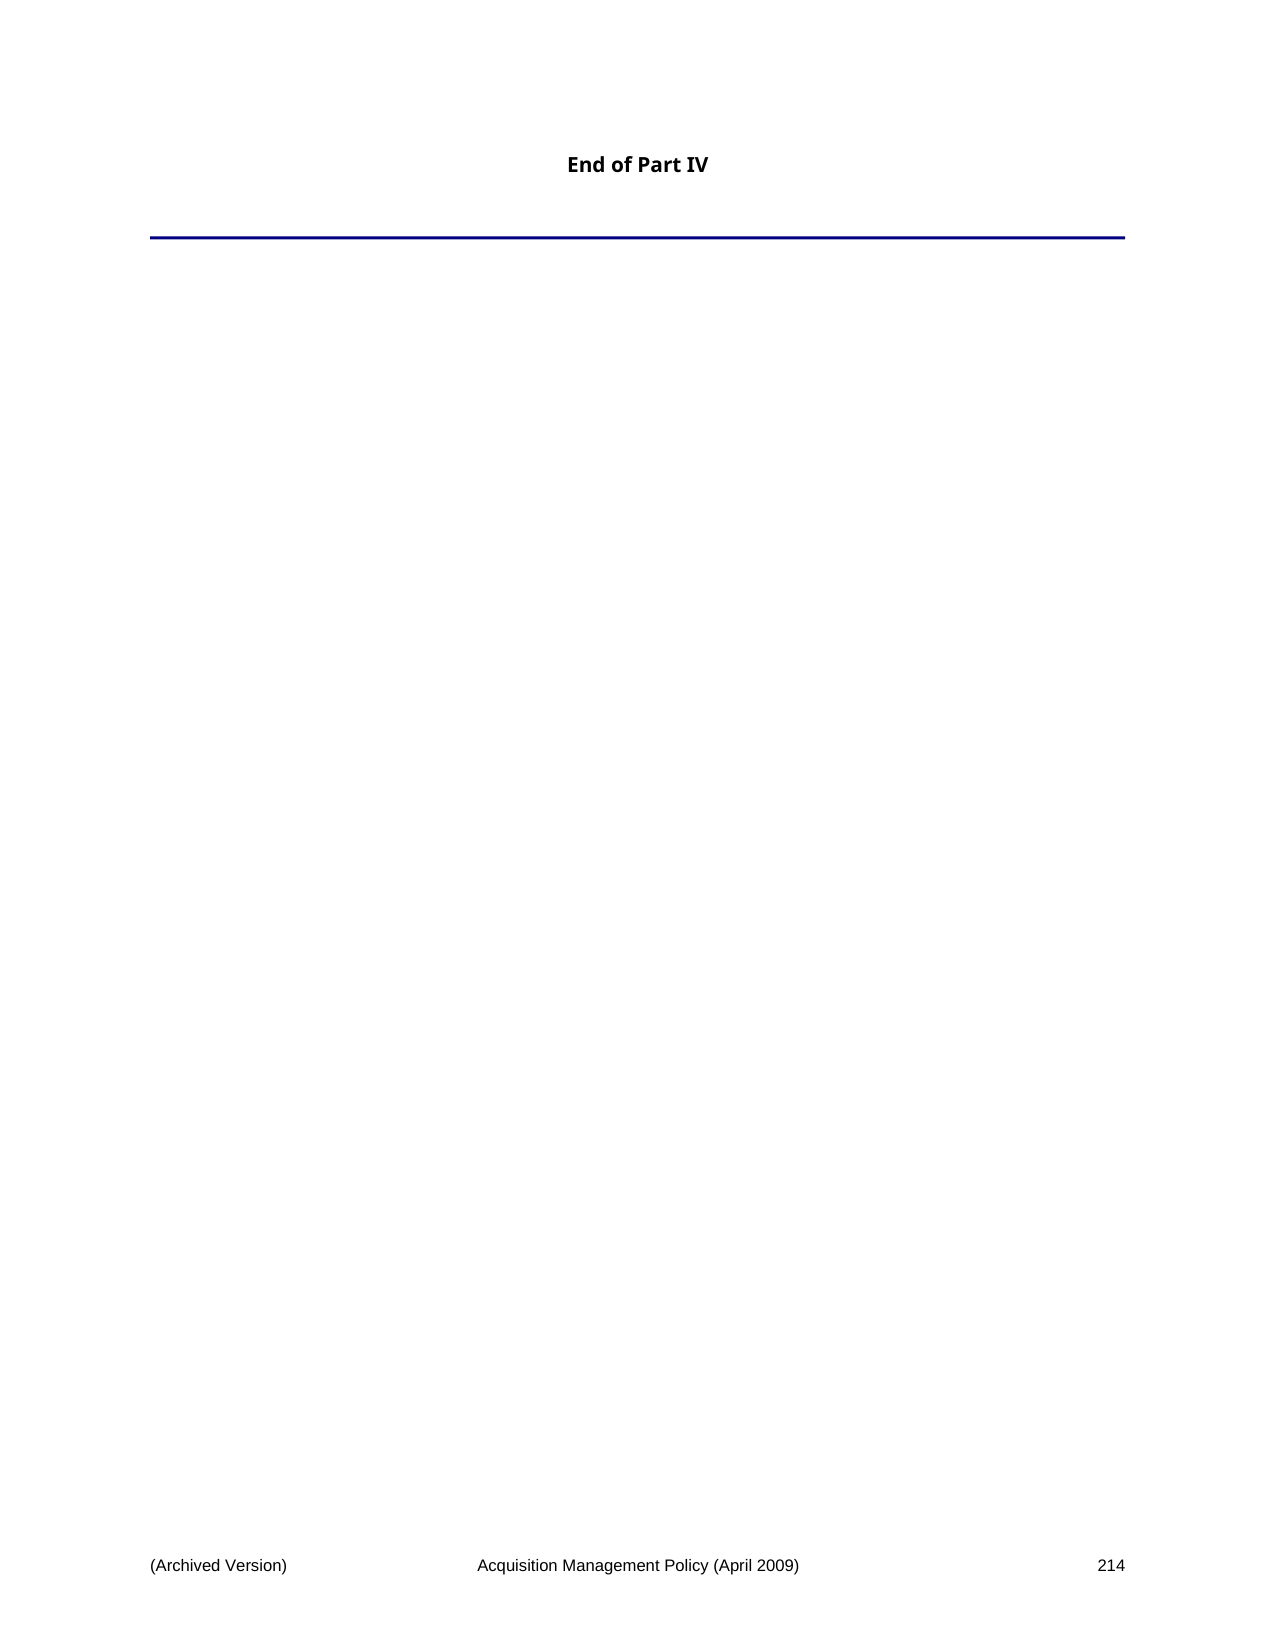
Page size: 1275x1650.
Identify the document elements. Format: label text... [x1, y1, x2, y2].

text End of Part IV [150, 150, 1125, 178]
